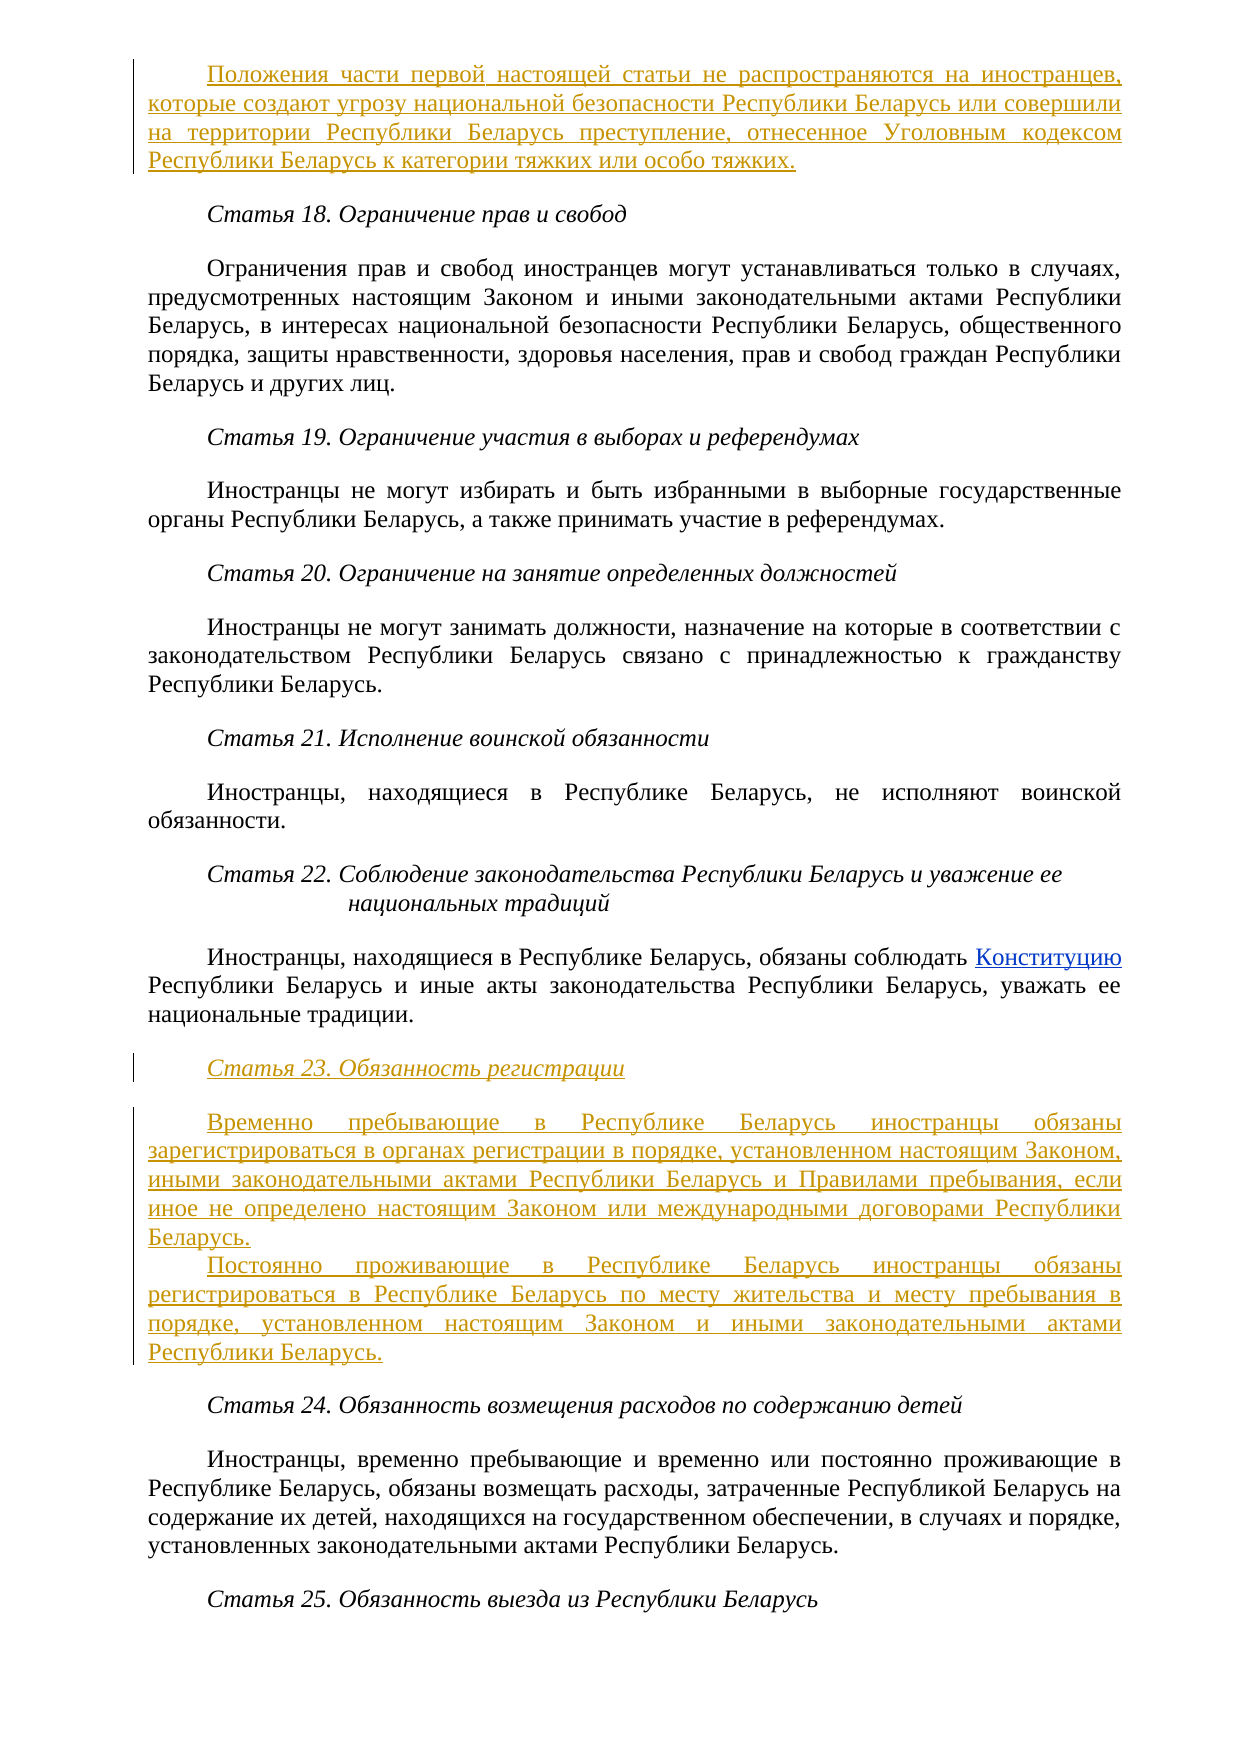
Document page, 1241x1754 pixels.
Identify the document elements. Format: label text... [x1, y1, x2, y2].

text Статья 24. Обязанность возмещения расходов по содержанию детей [207, 1390, 1122, 1419]
text Иностранцы, находящиеся в Республике Беларусь, обязаны соблюдать Конституцию Республики Беларусь и иные акты законодательства Республики Беларусь, уважать ее национальные традиции. [148, 942, 1122, 1028]
text Статья 21. Исполнение воинской обязанности [207, 723, 1122, 752]
text Иностранцы, временно пребывающие и временно или постоянно проживающие в Республике Беларусь, обязаны возмещать расходы, затраченные Республикой Беларусь на содержание их детей, находящихся на государственном обеспечении, в случаях и порядке, установленных законодательными актами Республики Беларусь. [148, 1444, 1122, 1559]
text Статья 22. Соблюдение законодательства Республики Беларусь и уважение ее национальных традиций [207, 859, 1122, 917]
text Статья 18. Ограничение прав и свобод [207, 199, 1122, 228]
text Статья 20. Ограничение на занятие определенных должностей [207, 558, 1122, 587]
text Иностранцы не могут занимать должности, назначение на которые в соответствии с законодательством Республики Беларусь связано с принадлежностью к гражданству Республики Беларусь. [148, 612, 1122, 698]
text Статья 25. Обязанность выезда из Республики Беларусь [207, 1584, 1122, 1613]
text Иностранцы, находящиеся в Республике Беларусь, не исполняют воинской обязанности. [148, 777, 1122, 834]
text Статья 19. Ограничение участия в выборах и референдумах [207, 422, 1122, 450]
text Ограничения прав и свобод иностранцев могут устанавливаться только в случаях, предусмотренных настоящим Законом и иными законодательными актами Республики Беларусь, в интересах национальной безопасности Республики Беларусь, общественного порядка, защиты нравственности, здоровья населения, прав и свобод граждан Республики Беларусь и других лиц. [148, 253, 1122, 397]
text Иностранцы не могут избирать и быть избранными в выборные государственные органы Республики Беларусь, а также принимать участие в референдумах. [148, 475, 1122, 533]
